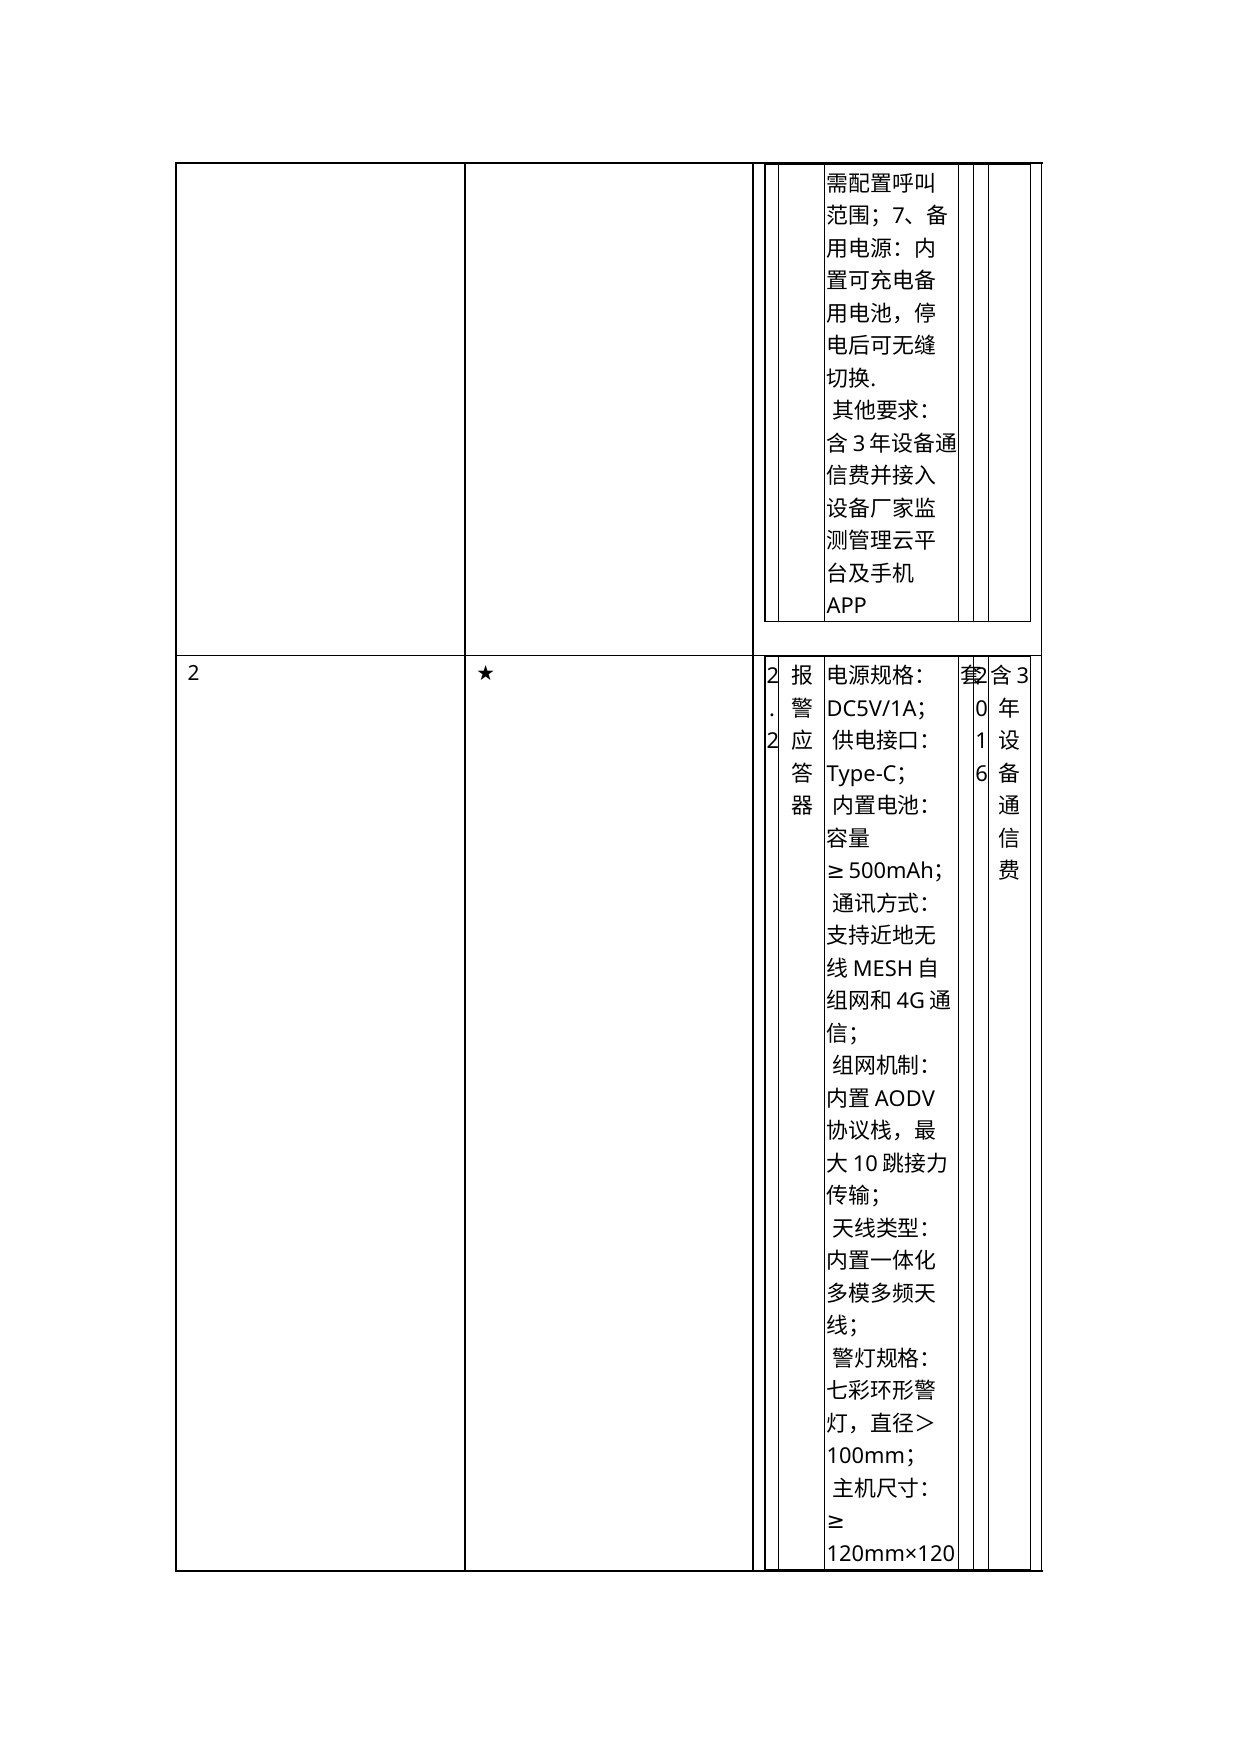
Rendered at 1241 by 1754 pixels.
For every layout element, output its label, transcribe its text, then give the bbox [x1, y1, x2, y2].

table_cell 2 [177, 656, 464, 1570]
table_cell [959, 657, 973, 1569]
table_cell [1031, 656, 1041, 1570]
table_cell [754, 656, 764, 1570]
table_cell ★ [466, 656, 752, 1570]
table_cell [989, 657, 1030, 1569]
table_cell 1 [177, 164, 464, 655]
table_cell [766, 657, 778, 1569]
table_cell [974, 657, 988, 1569]
table_cell [466, 164, 752, 655]
table_cell [779, 657, 824, 1569]
table_cell [825, 657, 958, 1569]
